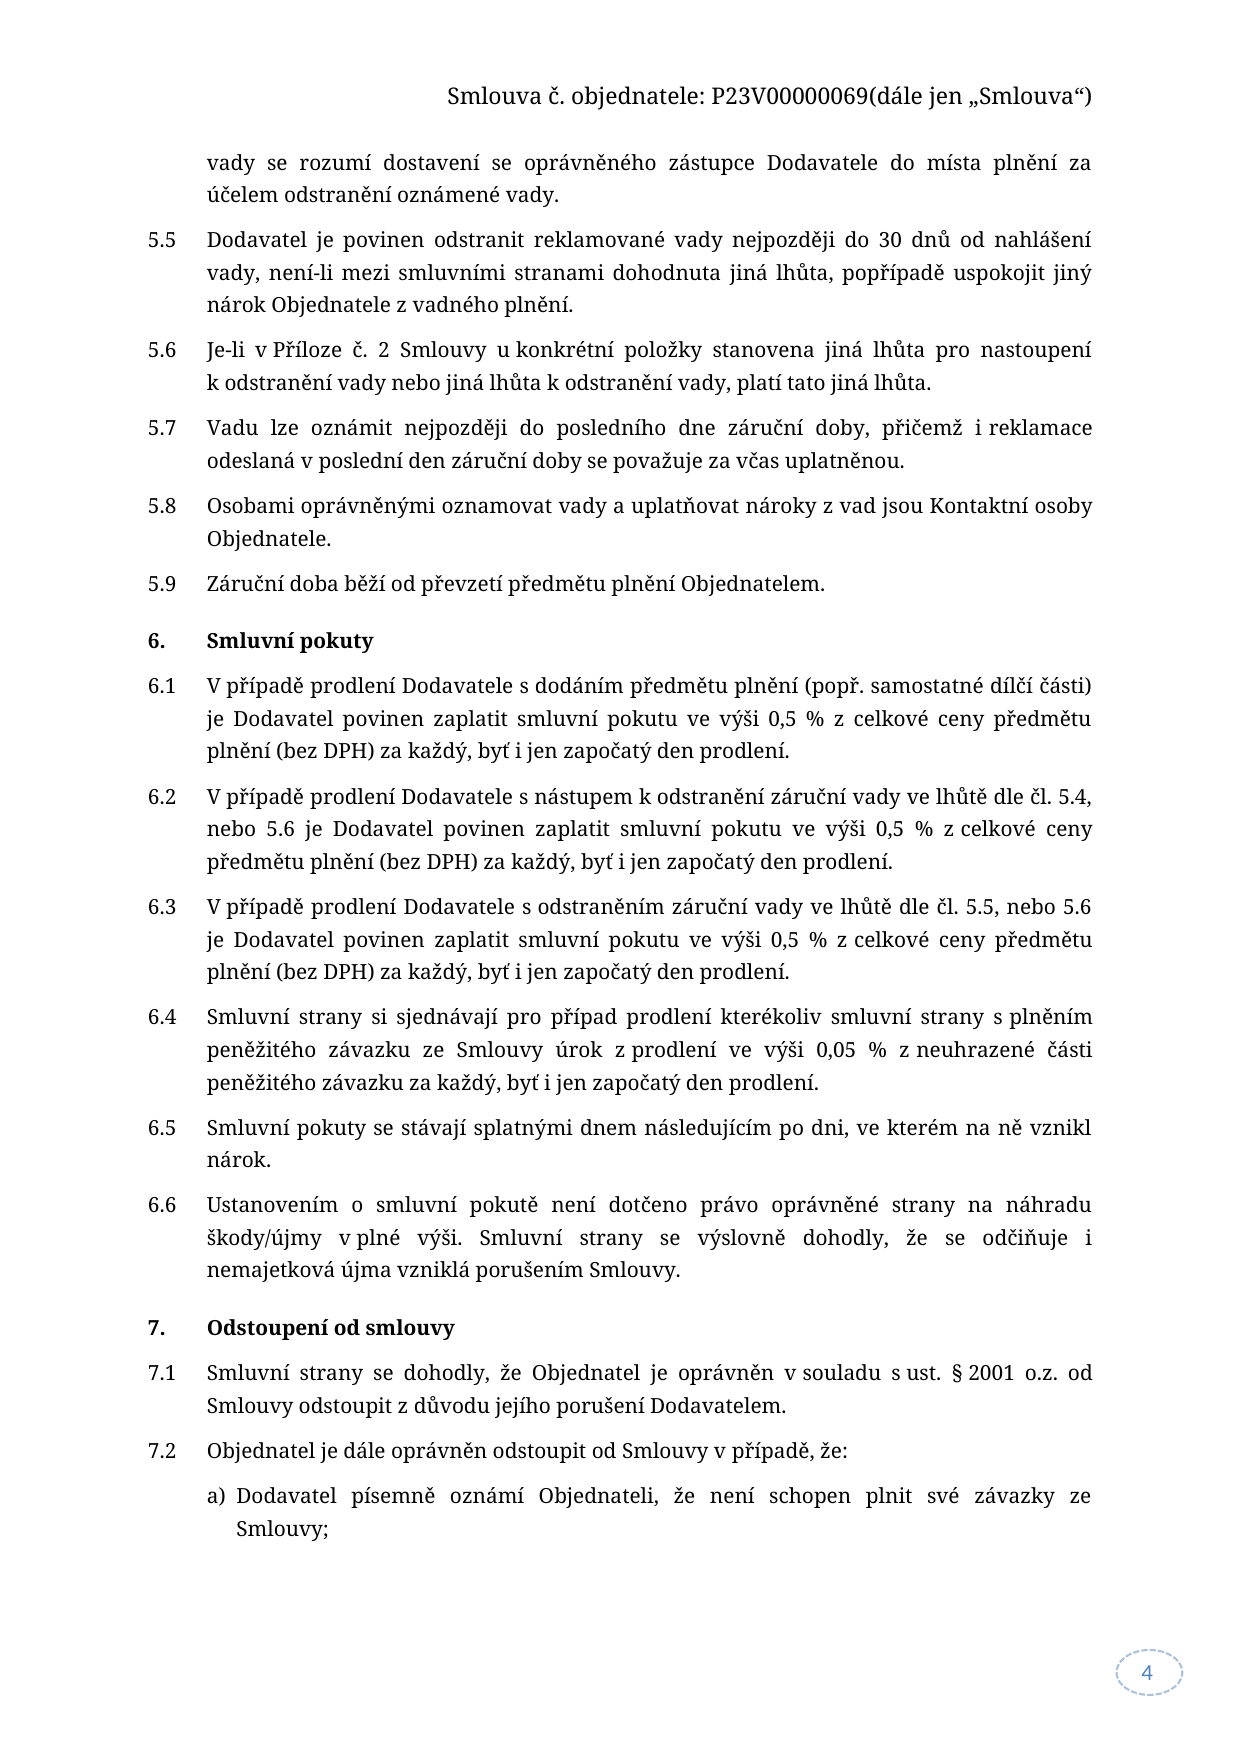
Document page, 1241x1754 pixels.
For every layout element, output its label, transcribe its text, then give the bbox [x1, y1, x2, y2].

list Dodavatel písemně oznámí Objednateli, že není schopen plnit své závazky ze Smlouvy; [207, 1481, 1093, 1542]
list Ustanovením o smluvní pokutě není dotčeno právo oprávněné strany na náhradu škody/újmy v plné výši. Smluvní strany se výslovně dohodly, že se odčiňuje i nemajetková újma vzniklá porušením Smlouvy. [148, 1190, 1093, 1284]
list Smluvní pokuty [148, 626, 1093, 655]
list Dodavatel je povinen odstranit reklamované vady nejpozději do 30 dnů od nahlášení vady, není-li mezi smluvními stranami dohodnuta jiná lhůta, popřípadě uspokojit jiný nárok Objednatele z vadného plnění. [148, 225, 1093, 319]
list Záruční doba běží od převzetí předmětu plnění Objednatelem. [148, 569, 1093, 597]
list V případě prodlení Dodavatele s nástupem k odstranění záruční vady ve lhůtě dle čl. 5.4, nebo 5.6 je Dodavatel povinen zaplatit smluvní pokutu ve výši 0,5 % z celkové ceny předmětu plnění (bez DPH) za každý, byť i jen započatý den prodlení. [148, 782, 1093, 875]
list Objednatel je dále oprávněn odstoupit od Smlouvy v případě, že: [148, 1436, 1093, 1464]
list Smluvní pokuty se stávají splatnými dnem následujícím po dni, ve kterém na ně vznikl nárok. [148, 1113, 1093, 1174]
list Smluvní strany si sjednávají pro případ prodlení kterékoliv smluvní strany s plněním peněžitého závazku ze Smlouvy úrok z prodlení ve výši 0,05 % z neuhrazené části peněžitého závazku za každý, byť i jen započatý den prodlení. [148, 1002, 1093, 1096]
list Je-li v Příloze č. 2 Smlouvy u konkrétní položky stanovena jiná lhůta pro nastoupení k odstranění vady nebo jiná lhůta k odstranění vady, platí tato jiná lhůta. [148, 336, 1093, 397]
list Smluvní strany se dohodly, že Objednatel je oprávněn v souladu s ust. § 2001 o.z. od Smlouvy odstoupit z důvodu jejího porušení Dodavatelem. [148, 1358, 1093, 1419]
list V případě prodlení Dodavatele s odstraněním záruční vady ve lhůtě dle čl. 5.5, nebo 5.6 je Dodavatel povinen zaplatit smluvní pokutu ve výši 0,5 % z celkové ceny předmětu plnění (bez DPH) za každý, byť i jen započatý den prodlení. [148, 892, 1093, 986]
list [148, 148, 1093, 209]
list V případě prodlení Dodavatele s dodáním předmětu plnění (popř. samostatné dílčí části) je Dodavatel povinen zaplatit smluvní pokutu ve výši 0,5 % z celkové ceny předmětu plnění (bez DPH) za každý, byť i jen započatý den prodlení. [148, 671, 1093, 765]
list Vadu lze oznámit nejpozději do posledního dne záruční doby, přičemž i reklamace odeslaná v poslední den záruční doby se považuje za včas uplatněnou. [148, 413, 1093, 474]
list Osobami oprávněnými oznamovat vady a uplatňovat nároky z vad jsou Kontaktní osoby Objednatele. [148, 491, 1093, 552]
list Odstoupení od smlouvy [148, 1313, 1093, 1342]
